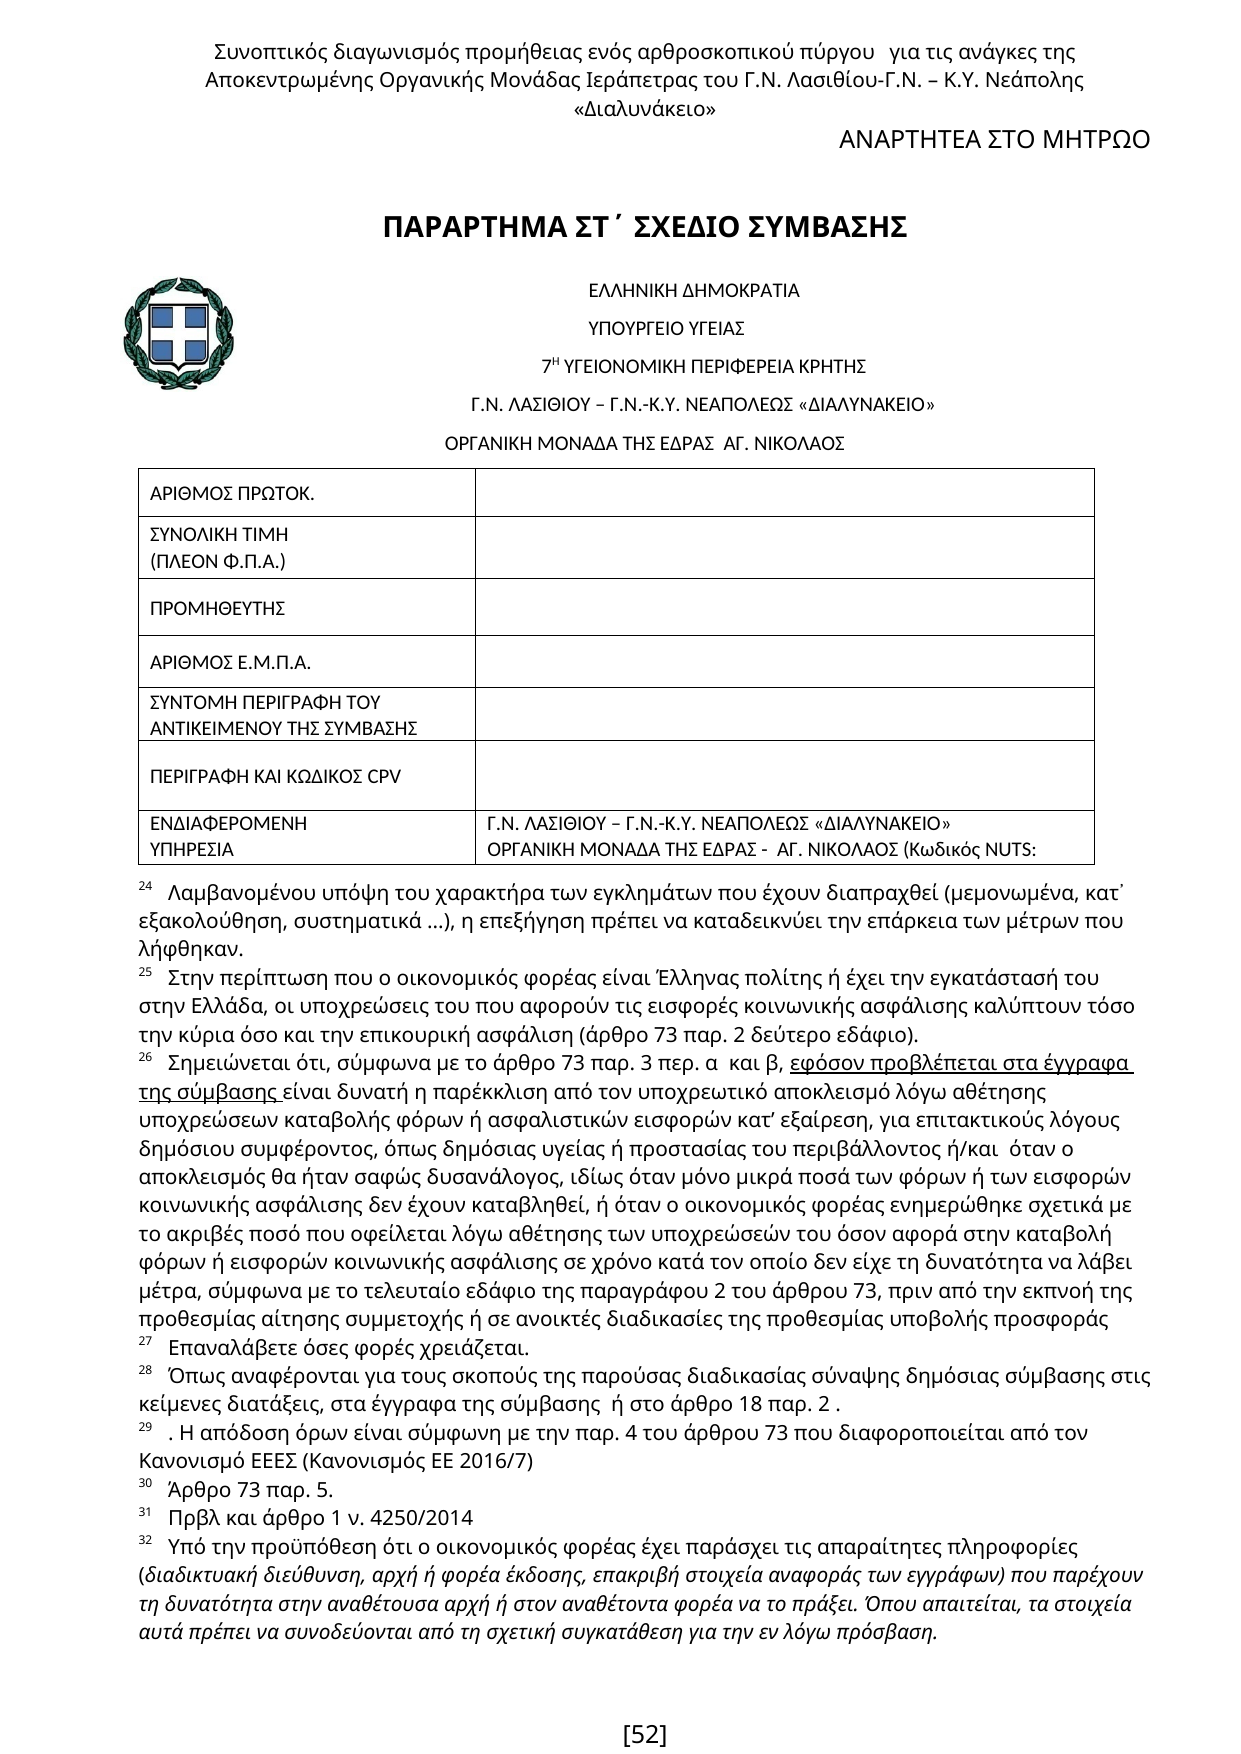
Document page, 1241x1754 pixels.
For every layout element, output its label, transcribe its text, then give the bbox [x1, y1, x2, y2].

table_cell [476, 741, 1094, 809]
table_cell [476, 636, 1094, 687]
table_cell ΕΝΔΙΑΦΕΡΟΜΕΝΗ ΥΠΗΡΕΣΙΑ [139, 811, 475, 864]
table_cell [476, 688, 1094, 740]
table_cell [476, 517, 1094, 578]
text ΟΡΓΑΝΙΚΗ ΜΟΝΑΔΑ ΤΗΣ ΕΔΡΑΣ ΑΓ. ΝΙΚΟΛΑΟΣ [138, 430, 1151, 455]
table_cell ΣΥΝΟΛΙΚΗ ΤΙΜΗ (ΠΛΕΟΝ Φ.Π.Α.) [139, 517, 475, 578]
table_cell ΑΡΙΘΜΟΣ Ε.Μ.Π.Α. [139, 636, 475, 687]
table_cell Γ.Ν. ΛΑΣΙΘΙΟΥ – Γ.Ν.-Κ.Υ. ΝΕΑΠΟΛΕΩΣ «ΔΙΑΛΥΝΑΚΕΙΟ» ΟΡΓΑΝΙΚΗ ΜΟΝΑΔΑ ΤΗΣ ΕΔΡΑΣ - ΑΓ. ΝΙΚΟΛΑΟΣ (Κωδικός ΝUTS: GR432) ΑΠΟΚΕΝΤΡΩΜΕΝΗΣ ΟΡΓΑΝΙΚΗ ΜΟΝΑΔΑ …………… κλπ [476, 811, 1094, 864]
text ΕΛΛΗΝΙΚΗ ΔΗΜΟΚΡΑΤΙΑ [513, 277, 1151, 303]
table_cell ΠΕΡΙΓΡΑΦΗ ΚΑΙ ΚΩΔΙΚΟΣ CPV [139, 741, 475, 809]
text ΥΠΟΥΡΓΕΙΟ ΥΓΕΙΑΣ [513, 315, 1151, 341]
text 7Η ΥΓΕΙΟΝΟΜΙΚΗ ΠΕΡΙΦΕΡΕΙΑ ΚΡΗΤΗΣ [238, 353, 1151, 379]
table_cell ΠΡΟΜΗΘΕΥΤΗΣ [139, 579, 475, 634]
table_header ΑΡΙΘΜΟΣ ΠΡΩΤΟΚ. [139, 469, 475, 516]
picture [120, 276, 238, 392]
table_cell [476, 579, 1094, 634]
subtitle ΠΑΡΑΡΤΗΜΑ ΣΤ΄ ΣΧΕΔΙΟ ΣΥΜΒΑΣΗΣ [138, 206, 1151, 246]
table_cell ΣΥΝΤΟΜΗ ΠΕΡΙΓΡΑΦΗ ΤΟΥ ΑΝΤΙΚΕΙΜΕΝΟΥ ΤΗΣ ΣΥΜΒΑΣΗΣ [139, 688, 475, 740]
table_header [476, 469, 1094, 516]
text Γ.Ν. ΛΑΣΙΘΙΟΥ – Γ.Ν.-Κ.Υ. ΝΕΑΠΟΛΕΩΣ «ΔΙΑΛΥΝΑΚΕΙΟ» [138, 392, 1151, 417]
